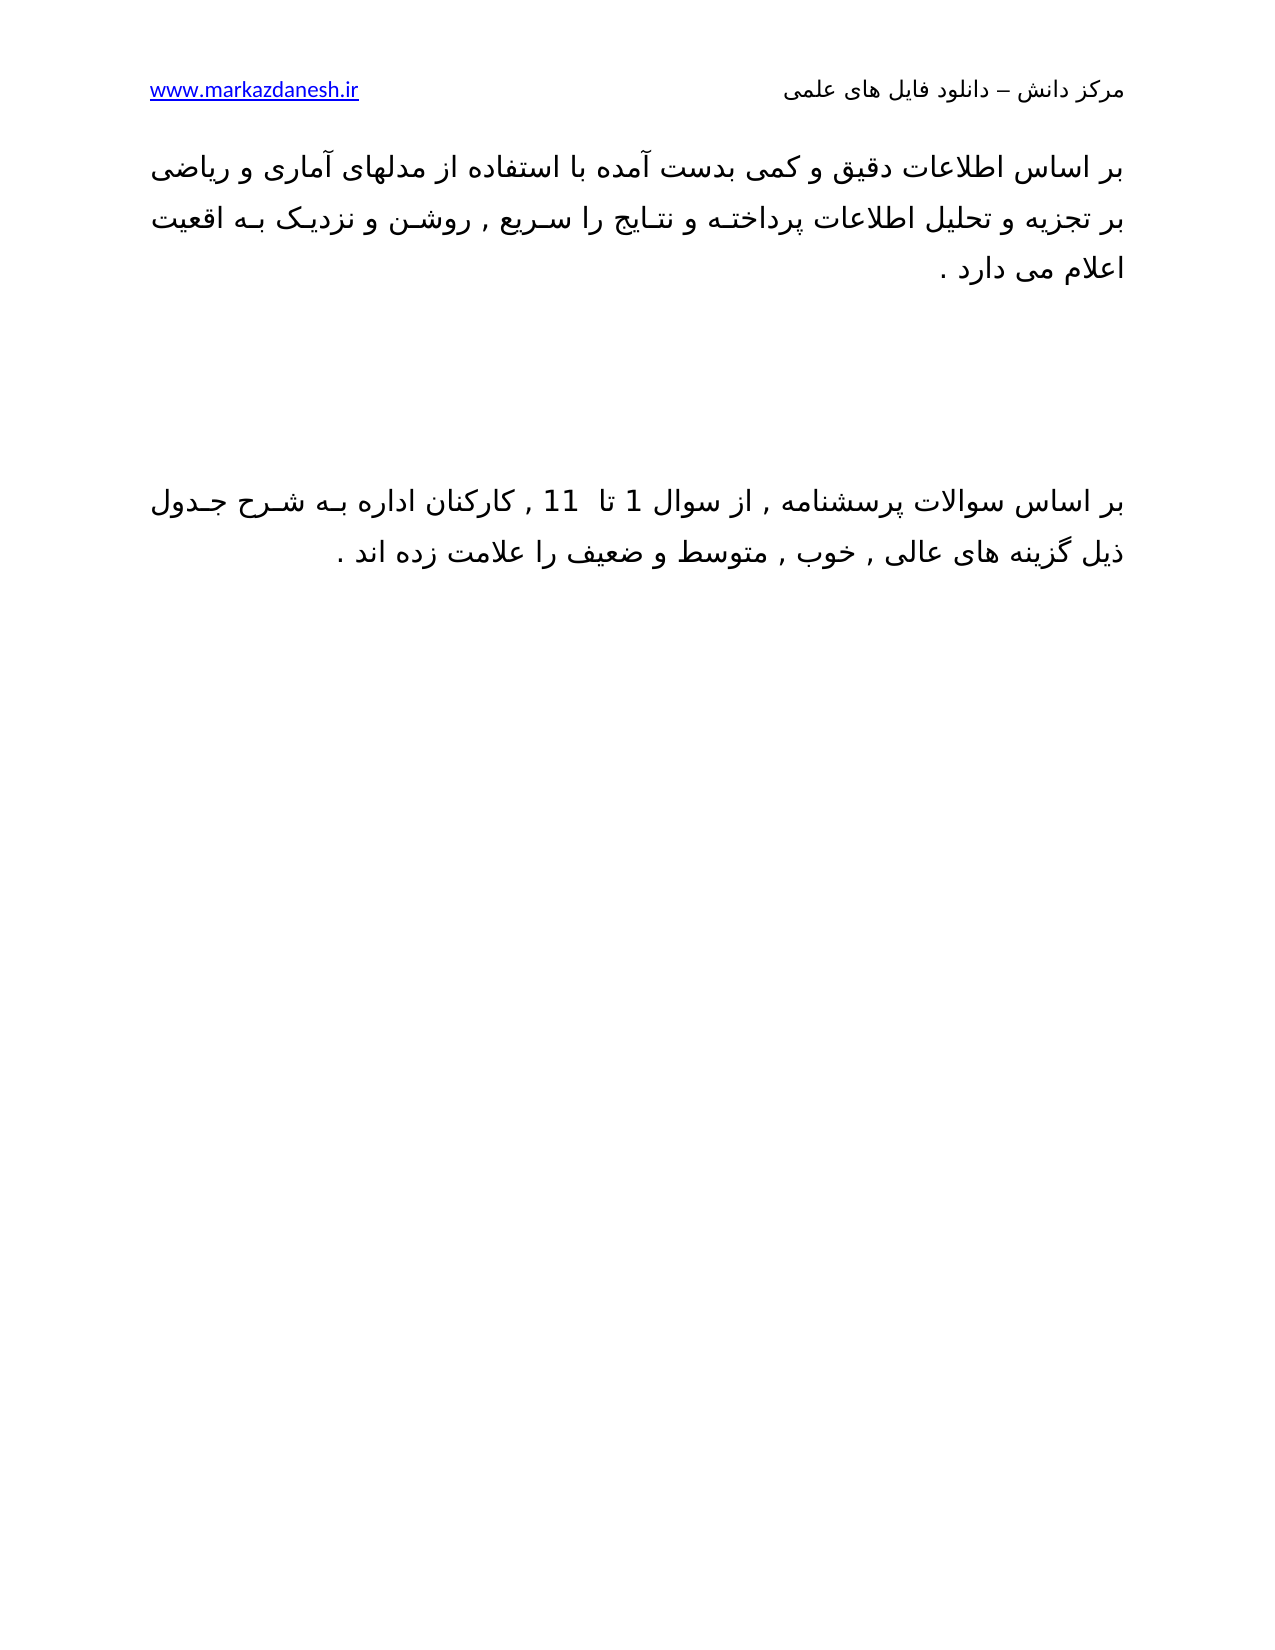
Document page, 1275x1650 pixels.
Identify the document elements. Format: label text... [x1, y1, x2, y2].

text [150, 150, 1125, 286]
text بر اساس سوالات پرسشنامه , از سوال 1 تا 11 , کارکنان اداره به شرح جدول ذیل گزینه های عالی , خوب , متوسط و ضعیف را علامت زده اند . [150, 484, 1125, 569]
